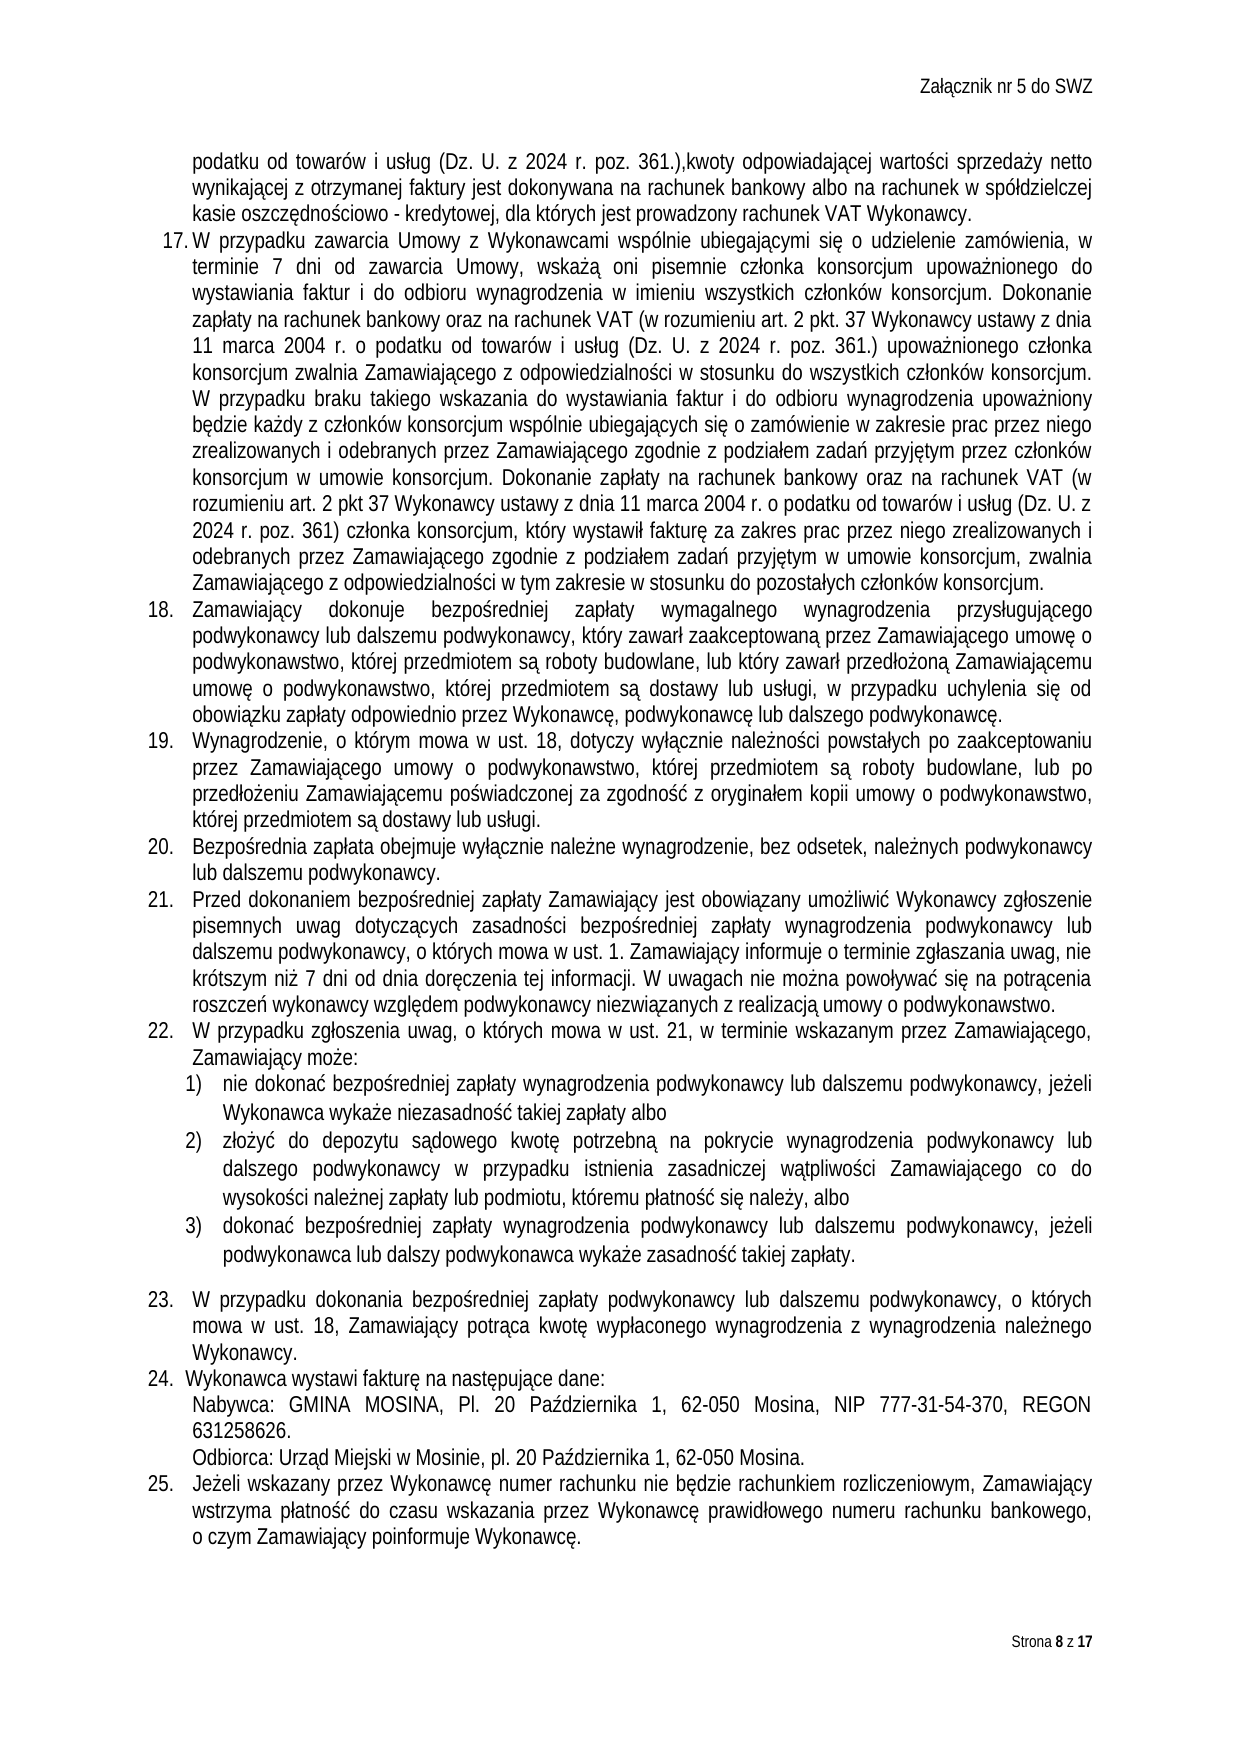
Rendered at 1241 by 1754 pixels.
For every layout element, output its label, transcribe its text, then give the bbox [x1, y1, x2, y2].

list złożyć do depozytu sądowego kwotę potrzebną na pokrycie wynagrodzenia podwykonawcy lub dalszego podwykonawcy w przypadku istnienia zasadniczej wątpliwości Zamawiającego co do wysokości należnej zapłaty lub podmiotu, któremu płatność się należy, albo [185, 1127, 1093, 1210]
list Przed dokonaniem bezpośredniej zapłaty Zamawiający jest obowiązany umożliwić Wykonawcy zgłoszenie pisemnych uwag dotyczących zasadności bezpośredniej zapłaty wynagrodzenia podwykonawcy lub dalszemu podwykonawcy, o których mowa w ust. 1. Zamawiający informuje o terminie zgłaszania uwag, nie krótszym niż 7 dni od dnia doręczenia tej informacji. W uwagach nie można powoływać się na potrącenia roszczeń wykonawcy względem podwykonawcy niezwiązanych z realizacją umowy o podwykonawstwo. [148, 886, 1093, 1017]
list Wynagrodzenie, o którym mowa w ust. 18, dotyczy wyłącznie należności powstałych po zaakceptowaniu przez Zamawiającego umowy o podwykonawstwo, której przedmiotem są roboty budowlane, lub po przedłożeniu Zamawiającemu poświadczonej za zgodność z oryginałem kopii umowy o podwykonawstwo, której przedmiotem są dostawy lub usługi. [148, 727, 1093, 833]
list Bezpośrednia zapłata obejmuje wyłącznie należne wynagrodzenie, bez odsetek, należnych podwykonawcy lub dalszemu podwykonawcy. [148, 833, 1093, 886]
text Odbiorca: Urząd Miejski w Mosinie, pl. 20 Października 1, 62-050 Mosina. [192, 1444, 1093, 1470]
list dokonać bezpośredniej zapłaty wynagrodzenia podwykonawcy lub dalszemu podwykonawcy, jeżeli podwykonawca lub dalszy podwykonawca wykaże zasadność takiej zapłaty. [185, 1212, 1093, 1267]
list Jeżeli wskazany przez Wykonawcę numer rachunku nie będzie rachunkiem rozliczeniowym, Zamawiający wstrzyma płatność do czasu wskazania przez Wykonawcę prawidłowego numeru rachunku bankowego, o czym Zamawiający poinformuje Wykonawcę. [148, 1470, 1093, 1549]
list Wykonawca wystawi fakturę na następujące dane: [148, 1365, 1093, 1391]
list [162, 148, 1093, 227]
list W przypadku zgłoszenia uwag, o których mowa w ust. 21, w terminie wskazanym przez Zamawiającego, Zamawiający może: [148, 1017, 1093, 1070]
list Zamawiający dokonuje bezpośredniej zapłaty wymagalnego wynagrodzenia przysługującego podwykonawcy lub dalszemu podwykonawcy, który zawarł zaakceptowaną przez Zamawiającego umowę o podwykonawstwo, której przedmiotem są roboty budowlane, lub który zawarł przedłożoną Zamawiającemu umowę o podwykonawstwo, której przedmiotem są dostawy lub usługi, w przypadku uchylenia się od obowiązku zapłaty odpowiednio przez Wykonawcę, podwykonawcę lub dalszego podwykonawcę. [148, 596, 1093, 727]
list W przypadku zawarcia Umowy z Wykonawcami wspólnie ubiegającymi się o udzielenie zamówienia, w terminie 7 dni od zawarcia Umowy, wskażą oni pisemnie członka konsorcjum upoważnionego do wystawiania faktur i do odbioru wynagrodzenia w imieniu wszystkich członków konsorcjum. Dokonanie zapłaty na rachunek bankowy oraz na rachunek VAT (w rozumieniu art. 2 pkt. 37 Wykonawcy ustawy z dnia 11 marca 2004 r. o podatku od towarów i usług (Dz. U. z 2024 r. poz. 361.) upoważnionego członka konsorcjum zwalnia Zamawiającego z odpowiedzialności w stosunku do wszystkich członków konsorcjum. W przypadku braku takiego wskazania do wystawiania faktur i do odbioru wynagrodzenia upoważniony będzie każdy z członków konsorcjum wspólnie ubiegających się o zamówienie w zakresie prac przez niego zrealizowanych i odebranych przez Zamawiającego zgodnie z podziałem zadań przyjętym przez członków konsorcjum w umowie konsorcjum. Dokonanie zapłaty na rachunek bankowy oraz na rachunek VAT (w rozumieniu art. 2 pkt 37 Wykonawcy ustawy z dnia 11 marca 2004 r. o podatku od towarów i usług (Dz. U. z 2024 r. poz. 361) członka konsorcjum, który wystawił fakturę za zakres prac przez niego zrealizowanych i odebranych przez Zamawiającego zgodnie z podziałem zadań przyjętym w umowie konsorcjum, zwalnia Zamawiającego z odpowiedzialności w tym zakresie w stosunku do pozostałych członków konsorcjum. [162, 227, 1093, 596]
text Nabywca: GMINA MOSINA, Pl. 20 Października 1, 62-050 Mosina, NIP 777-31-54-370, REGON 631258626. [192, 1391, 1093, 1444]
list W przypadku dokonania bezpośredniej zapłaty podwykonawcy lub dalszemu podwykonawcy, o których mowa w ust. 18, Zamawiający potrąca kwotę wypłaconego wynagrodzenia z wynagrodzenia należnego Wykonawcy. [148, 1286, 1093, 1365]
list nie dokonać bezpośredniej zapłaty wynagrodzenia podwykonawcy lub dalszemu podwykonawcy, jeżeli Wykonawca wykaże niezasadność takiej zapłaty albo [185, 1070, 1093, 1125]
